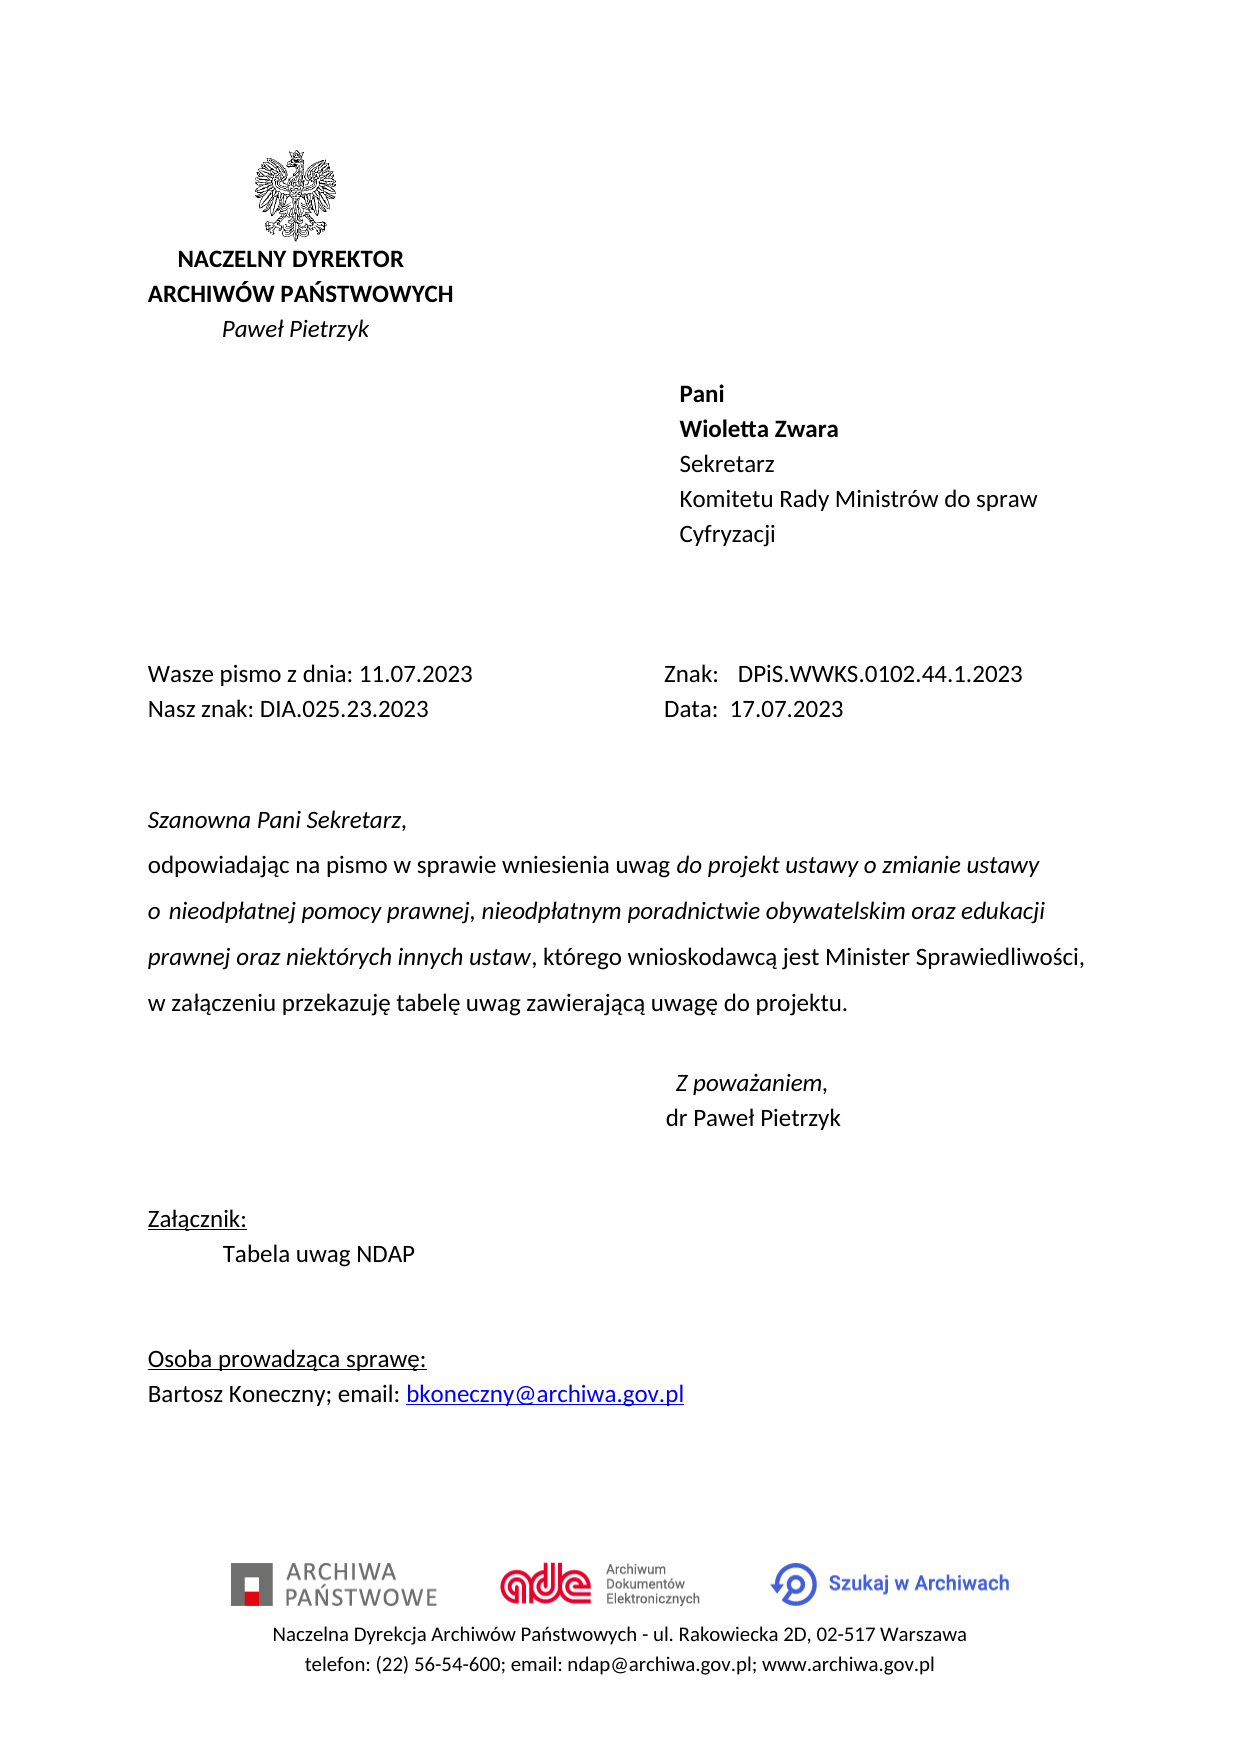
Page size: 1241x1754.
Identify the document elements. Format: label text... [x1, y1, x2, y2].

text Tabela uwag NDAP [223, 1238, 1092, 1268]
text Pani [679, 378, 1092, 408]
text Osoba prowadząca sprawę: [148, 1343, 1092, 1373]
text NACZELNY DYREKTOR [148, 243, 1092, 273]
text dr Paweł Pietrzyk [413, 1102, 1092, 1133]
text Nasz znak: DIA.025.23.2023 Data: 17.07.2023 [148, 693, 1092, 723]
text odpowiadając na pismo w sprawie wniesienia uwag do projekt ustawy o zmianie ustawy o nieodpłatnej pomocy prawnej, nieodpłatnym poradnictwie obywatelskim oraz edukacji prawnej oraz niektórych innych ustaw, którego wnioskodawcą jest Minister Sprawiedliwości, w załączeniu przekazuję tabelę uwag zawierającą uwagę do projektu. [148, 849, 1092, 1017]
text Paweł Pietrzyk [148, 313, 1092, 343]
text Szanowna Pani Sekretarz, [148, 804, 1092, 834]
text Komitetu Rady Ministrów do spraw Cyfryzacji [679, 483, 1092, 548]
text Wasze pismo z dnia: 11.07.2023 Znak: DPiS.WWKS.0102.44.1.2023 [148, 658, 1092, 688]
text ARCHIWÓW PAŃSTWOWYCH [148, 278, 1092, 308]
picture [251, 147, 338, 243]
text Bartosz Koneczny; email: bkoneczny@archiwa.gov.pl [148, 1378, 1092, 1408]
picture [228, 1561, 1012, 1609]
text Z poważaniem, [413, 1067, 1092, 1098]
text Sekretarz [679, 448, 1092, 478]
text Wioletta Zwara [679, 413, 1092, 443]
text Załącznik: [148, 1203, 1092, 1233]
